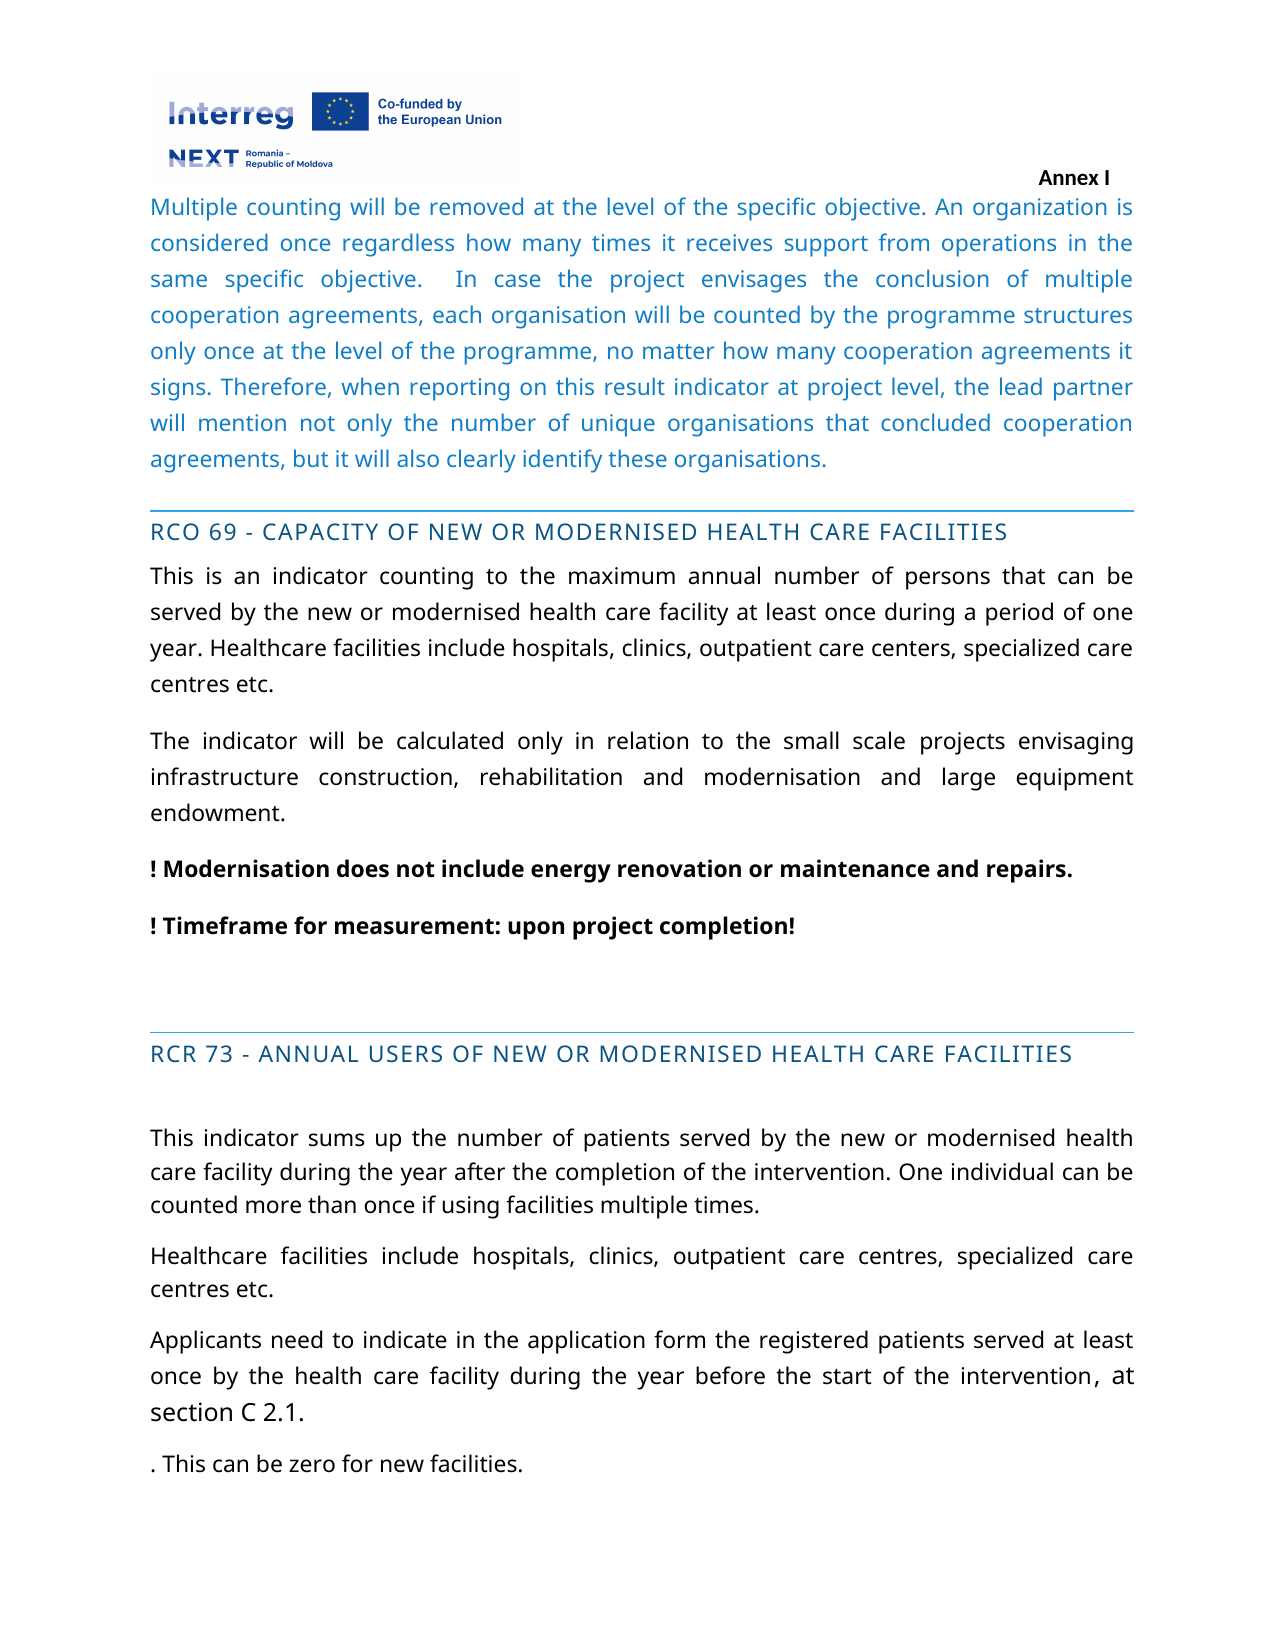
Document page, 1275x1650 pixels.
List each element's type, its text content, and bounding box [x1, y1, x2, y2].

picture [150, 73, 521, 186]
text This is an indicator counting to the maximum annual number of persons that can be served by the new or modernised health care facility at least once during a period of one year. Healthcare facilities include hospitals, clinics, outpatient care centers, specialized care centres etc. [150, 560, 1134, 699]
text Healthcare facilities include hospitals, clinics, outpatient care centres, specialized care centres etc. [150, 1239, 1134, 1304]
text . This can be zero for new facilities. [150, 1448, 1134, 1479]
text The indicator will be calculated only in relation to the small scale projects envisaging infrastructure construction, rehabilitation and modernisation and large equipment endowment. [150, 724, 1134, 828]
text Applicants need to indicate in the application form the registered patients served at least once by the health care facility during the year before the start of the intervention, at section C 2.1. [150, 1324, 1134, 1428]
text RCR 73 - Annual users of new or modernised health care facilities [150, 1033, 1134, 1069]
text ! Timeframe for measurement: upon project completion! [150, 910, 1134, 941]
text RCO 69 - Capacity of new or modernised health care facilities [150, 512, 1134, 547]
text This indicator sums up the number of patients served by the new or modernised health care facility during the year after the completion of the intervention. One individual can be counted more than once if using facilities multiple times. [150, 1122, 1134, 1220]
text ! Modernisation does not include energy renovation or maintenance and repairs. [150, 853, 1134, 884]
text Multiple counting will be removed at the level of the specific objective. An organization is considered once regardless how many times it receives support from operations in the same specific objective. In case the project envisages the conclusion of multiple cooperation agreements, each organisation will be counted by the programme structures only once at the level of the programme, no matter how many cooperation agreements it signs. Therefore, when reporting on this result indicator at project level, the lead partner will mention not only the number of unique organisations that concluded cooperation agreements, but it will also clearly identify these organisations. [150, 191, 1134, 474]
